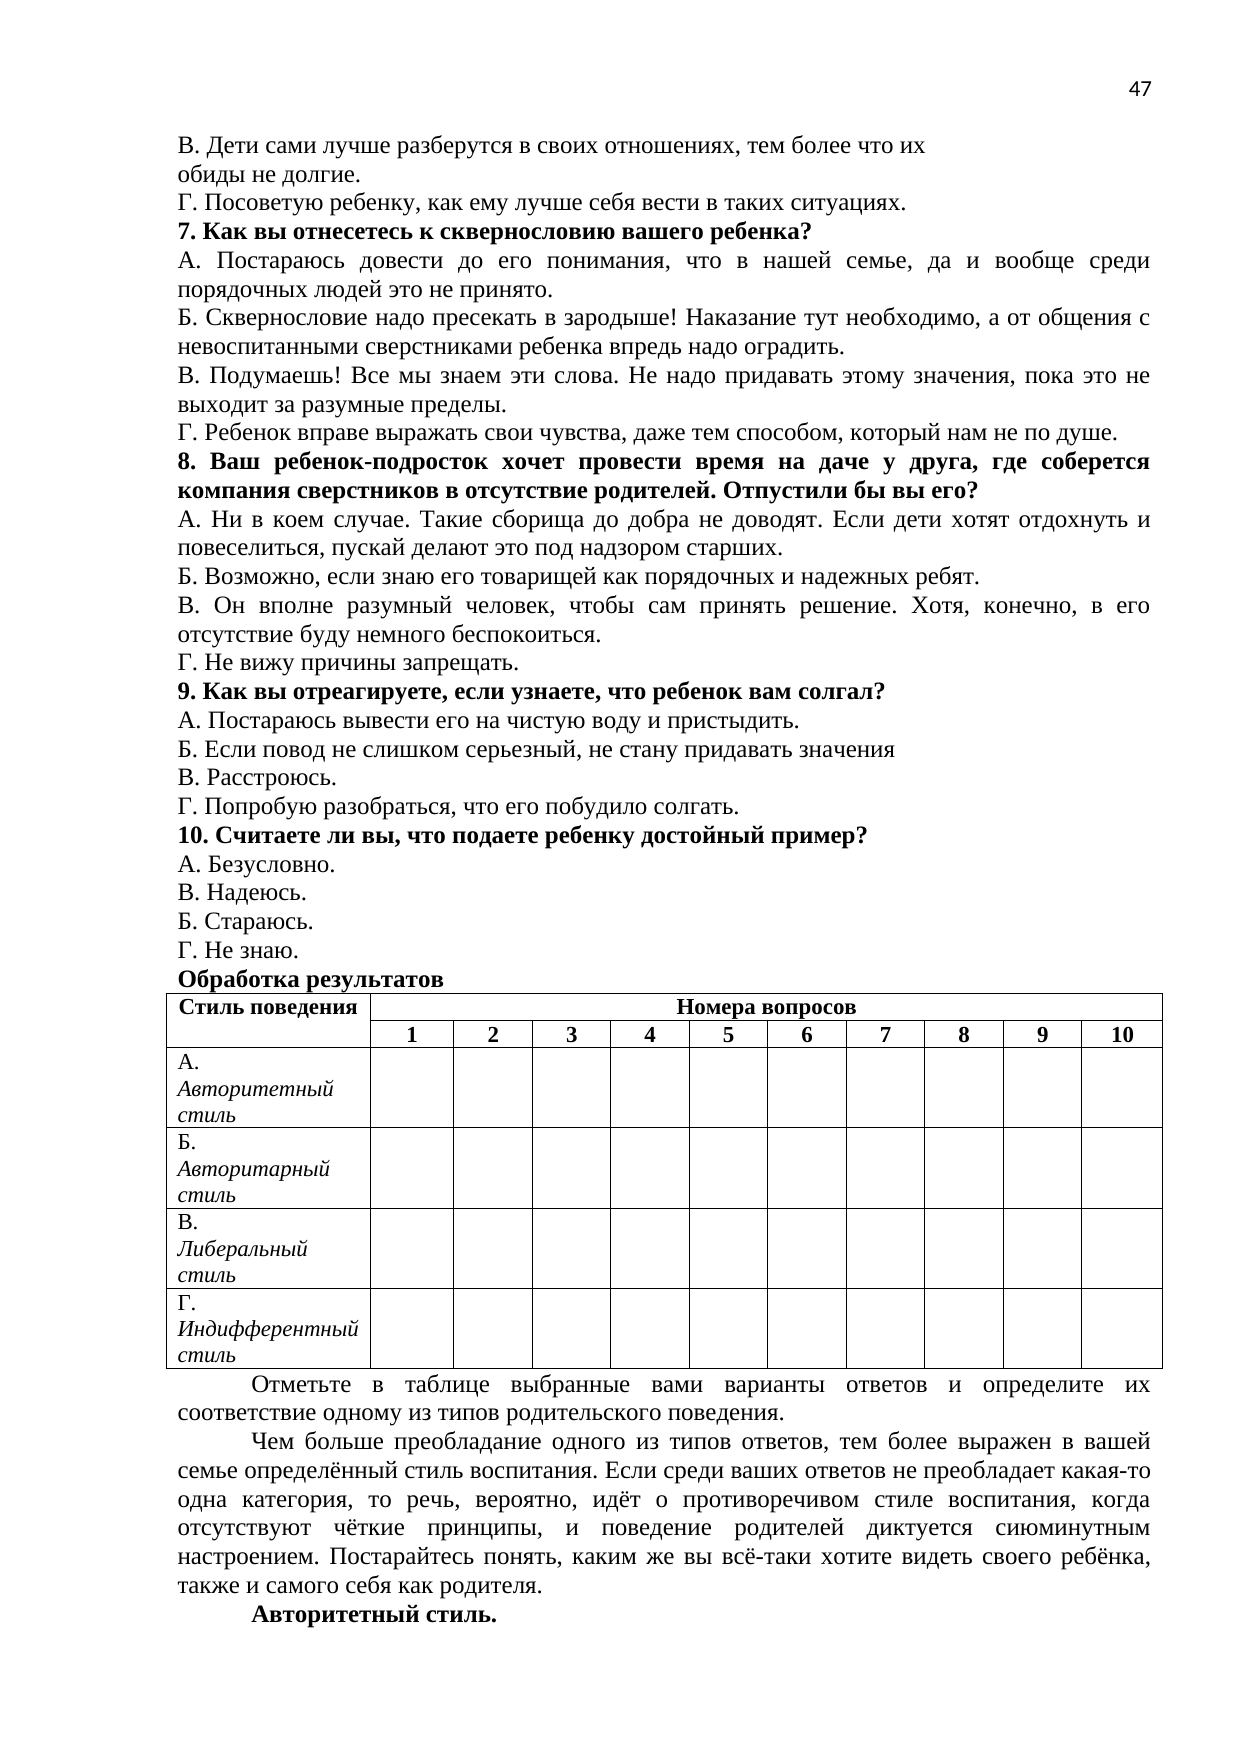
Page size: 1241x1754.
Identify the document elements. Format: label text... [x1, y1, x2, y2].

table_cell [611, 1048, 689, 1127]
table_cell [533, 1048, 610, 1127]
table_cell Г. Индифферентный стиль [167, 1289, 370, 1368]
table_cell 2 [454, 1021, 532, 1047]
text Авторитетный стиль. [177, 1599, 1152, 1627]
table_cell [611, 1209, 689, 1287]
text Б. Возможно, если знаю его товарищей как порядочных и надежных ребят. [177, 561, 1152, 590]
table_cell [690, 1048, 767, 1127]
text А. Безусловно. [177, 849, 1152, 877]
table_cell [768, 1128, 846, 1207]
text 8. Ваш ребенок-подросток хочет провести время на даче у друга, где соберется компания сверстников в отсутствие родителей. Отпустили бы вы его? [177, 446, 1152, 504]
text Отметьте в таблице выбранные вами варианты ответов и определите их соответствие одному из типов родительского поведения. [177, 1369, 1152, 1426]
table_cell [768, 1048, 846, 1127]
table_cell 1 [371, 1021, 453, 1047]
table_cell 4 [611, 1021, 689, 1047]
text В. Надеюсь. [177, 877, 1152, 906]
table_cell [925, 1048, 1003, 1127]
table_cell [1082, 1048, 1162, 1127]
table_cell [454, 1209, 532, 1287]
text A. Постараюсь вывести его на чистую воду и пристыдить. [177, 705, 1152, 734]
text B. Дети сами лучше разберутся в своих отношениях, тем более что их [177, 130, 1152, 159]
table_cell [847, 1048, 924, 1127]
table_cell 3 [533, 1021, 610, 1047]
text A. Ни в коем случае. Такие сборища до добра не доводят. Если дети хотят отдохнуть и повеселиться, пускай делают это под надзором старших. [177, 504, 1152, 561]
table_cell [371, 1209, 453, 1287]
table_cell [1004, 1128, 1081, 1207]
table_cell [454, 1289, 532, 1368]
table_cell [925, 1209, 1003, 1287]
table_cell Б. Авторитарный стиль [167, 1128, 370, 1207]
text 10. Считаете ли вы, что подаете ребенку достойный пример? [177, 820, 1152, 849]
table_cell [925, 1289, 1003, 1368]
text А. Постараюсь довести до его понимания, что в нашей семье, да и вообще среди порядочных людей это не принято. [177, 245, 1152, 302]
table_cell [847, 1128, 924, 1207]
table_cell 7 [847, 1021, 924, 1047]
table_cell [690, 1289, 767, 1368]
text Б. Сквернословие надо пресекать в зародыше! Наказание тут необходимо, а от общения с невоспитанными сверстниками ребенка впредь надо оградить. [177, 302, 1152, 360]
text 7. Как вы отнесетесь к сквернословию вашего ребенка? [177, 216, 1152, 245]
text Г. Посоветую ребенку, как ему лучше себя вести в таких ситуациях. [177, 187, 1152, 216]
table_cell [533, 1289, 610, 1368]
table_cell В. Либеральный стиль [167, 1209, 370, 1287]
table_cell [454, 1128, 532, 1207]
table_cell [1004, 1209, 1081, 1287]
text B. Расстроюсь. [177, 762, 1152, 791]
table_cell А. Авторитетный стиль [167, 1048, 370, 1127]
table_cell [371, 1048, 453, 1127]
table_cell [611, 1128, 689, 1207]
table_cell 8 [925, 1021, 1003, 1047]
text Обработка результатов [177, 964, 1152, 992]
text обиды не долгие. [177, 159, 1152, 187]
table_cell [533, 1128, 610, 1207]
table_cell 5 [690, 1021, 767, 1047]
table_cell 9 [1004, 1021, 1081, 1047]
table_cell 6 [768, 1021, 846, 1047]
text Г. Не вижу причины запрещать. [177, 647, 1152, 676]
table_cell [768, 1289, 846, 1368]
text Г. Попробую разобраться, что его побудило солгать. [177, 791, 1152, 820]
table_header Номера вопросов [371, 994, 1162, 1020]
table_cell 10 [1082, 1021, 1162, 1047]
table_cell [611, 1289, 689, 1368]
table_cell [533, 1209, 610, 1287]
text Чем больше преобладание одного из типов ответов, тем более выражен в вашей семье определённый стиль воспитания. Если среди ваших ответов не преобладает какая-то одна категория, то речь, вероятно, идёт о противоречивом стиле воспитания, когда отсутствуют чёткие принципы, и поведение родителей диктуется сиюминутным настроением. Постарайтесь понять, каким же вы всё-таки хотите видеть своего ребёнка, также и самого себя как родителя. [177, 1426, 1152, 1599]
text B. Он вполне разумный человек, чтобы сам принять решение. Хотя, конечно, в его отсутствие буду немного беспокоиться. [177, 590, 1152, 647]
table_cell [847, 1209, 924, 1287]
table_cell [371, 1289, 453, 1368]
table_cell [1082, 1128, 1162, 1207]
text Г. Не знаю. [177, 935, 1152, 964]
table_cell [690, 1128, 767, 1207]
table_cell [371, 1128, 453, 1207]
table_cell [1004, 1289, 1081, 1368]
table_cell [925, 1128, 1003, 1207]
table_cell [690, 1209, 767, 1287]
table_cell [768, 1209, 846, 1287]
text Б. Стараюсь. [177, 906, 1152, 935]
table_cell [1082, 1289, 1162, 1368]
table_cell [1004, 1048, 1081, 1127]
text Г. Ребенок вправе выражать свои чувства, даже тем способом, который нам не по душе. [177, 417, 1152, 446]
table_cell [847, 1289, 924, 1368]
text В. Подумаешь! Все мы знаем эти слова. Не надо придавать этому значения, пока это не выходит за разумные пределы. [177, 360, 1152, 417]
table_cell [1082, 1209, 1162, 1287]
text 9. Как вы отреагируете, если узнаете, что ребенок вам солгал? [177, 676, 1152, 705]
table_header Стиль поведения [167, 994, 370, 1047]
text Б. Если повод не слишком серьезный, не стану придавать значения [177, 734, 1152, 762]
table_cell [454, 1048, 532, 1127]
